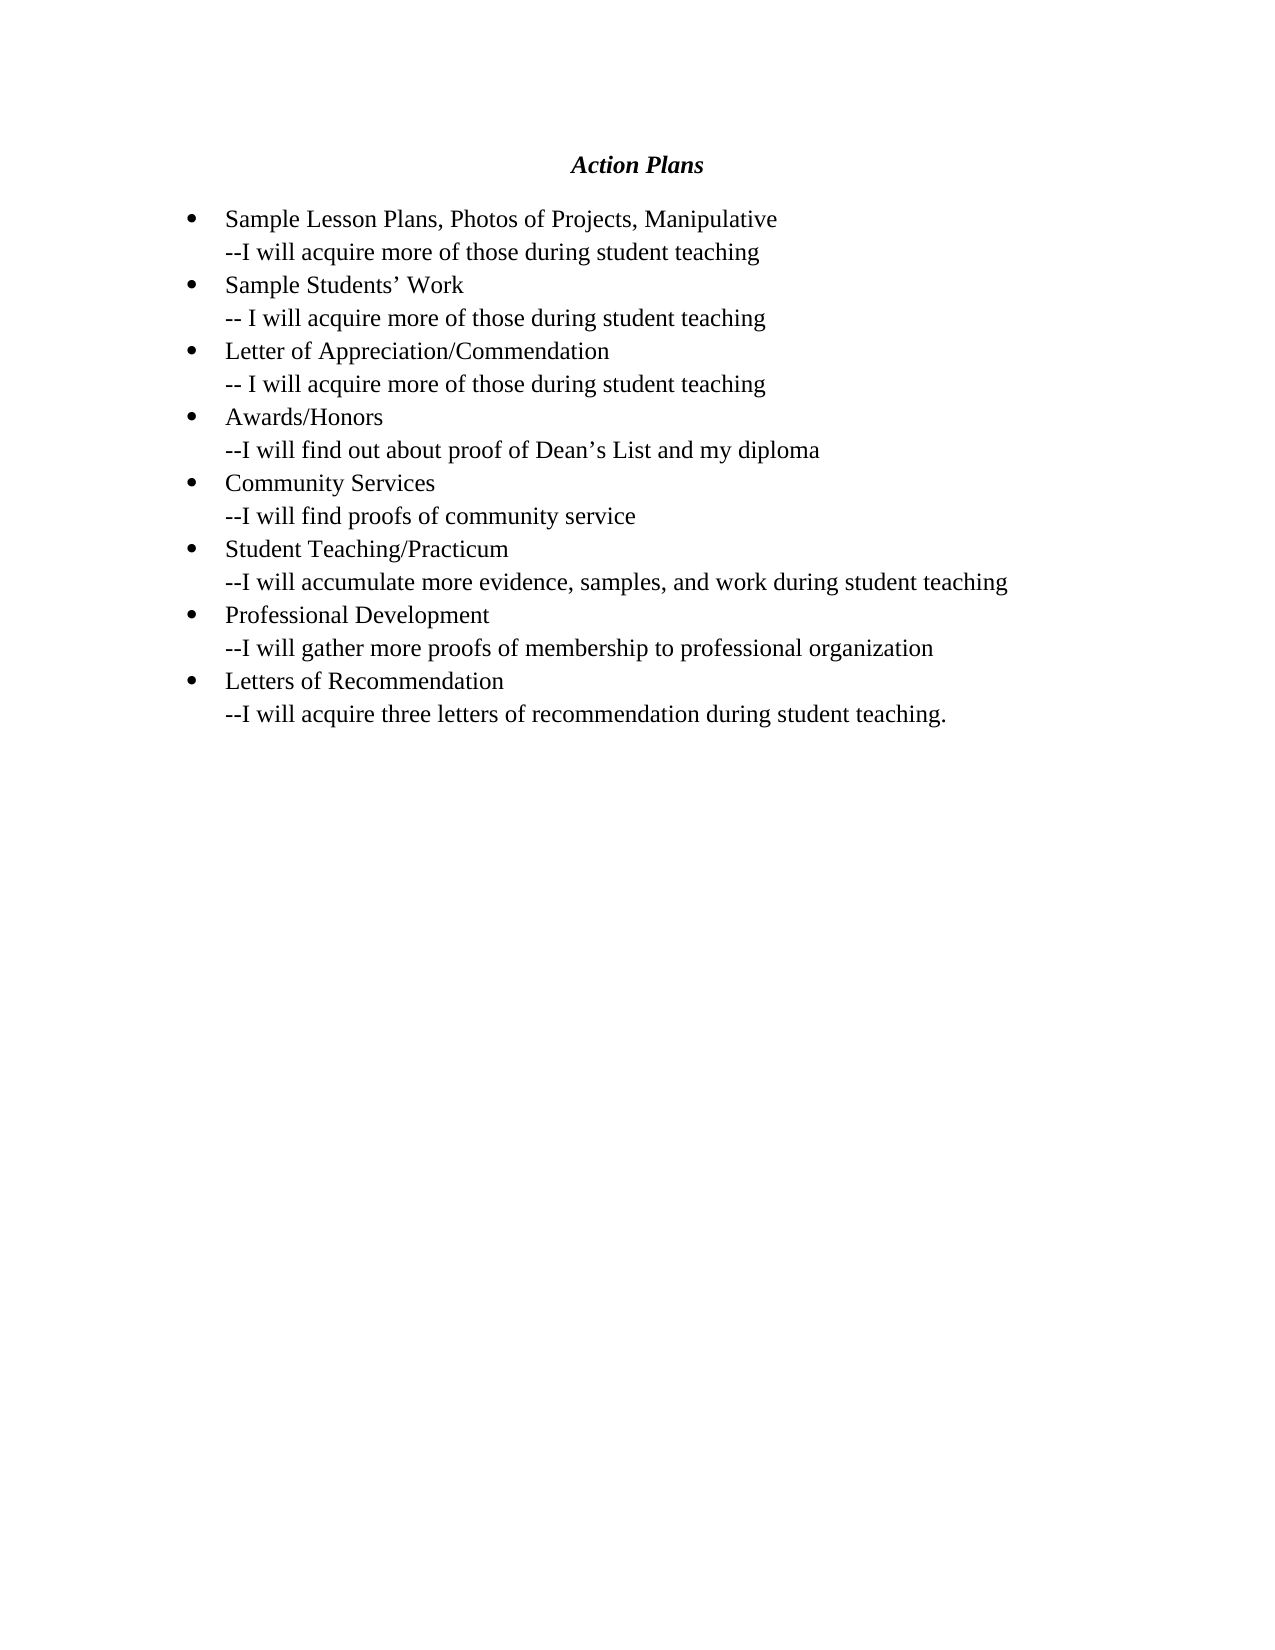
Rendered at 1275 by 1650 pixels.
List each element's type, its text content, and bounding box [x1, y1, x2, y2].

list Professional Development [187, 600, 1125, 629]
list Letters of Recommendation [187, 666, 1125, 695]
list Letter of Appreciation/Commendation [187, 336, 1125, 365]
list --I will acquire more of those during student teaching [225, 237, 1125, 266]
list Sample Students’ Work [187, 270, 1125, 299]
list --I will acquire three letters of recommendation during student teaching. [225, 699, 1125, 728]
list Awards/Honors [187, 402, 1125, 431]
list Sample Lesson Plans, Photos of Projects, Manipulative [187, 204, 1125, 233]
list -- I will acquire more of those during student teaching [225, 303, 1125, 332]
list --I will find out about proof of Dean’s List and my diploma [225, 435, 1125, 464]
list Community Services [187, 468, 1125, 497]
list Student Teaching/Practicum [187, 534, 1125, 563]
list -- I will acquire more of those during student teaching [225, 369, 1125, 398]
list --I will gather more proofs of membership to professional organization [225, 633, 1125, 662]
list --I will accumulate more evidence, samples, and work during student teaching [225, 567, 1125, 596]
list --I will find proofs of community service [225, 501, 1125, 530]
text Action Plans [150, 150, 1125, 179]
